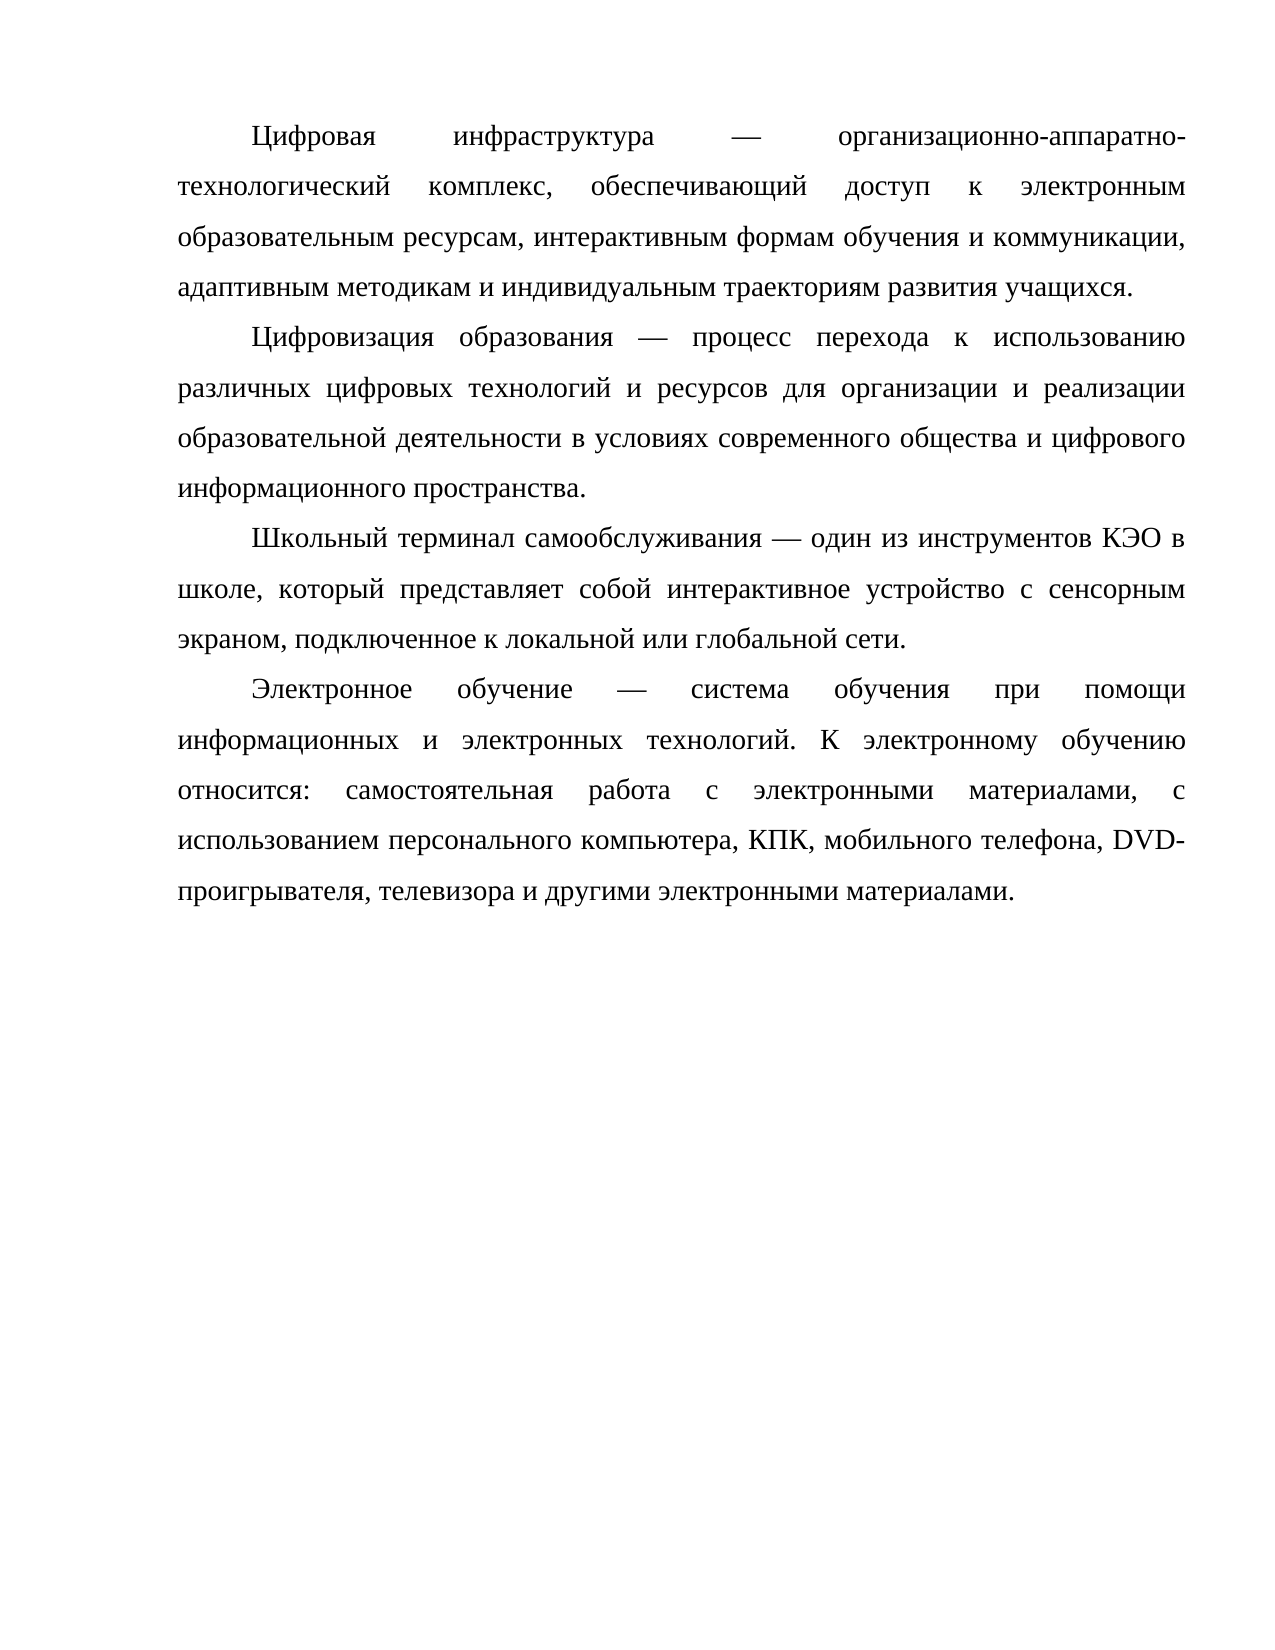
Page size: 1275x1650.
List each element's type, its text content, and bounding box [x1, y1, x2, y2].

text Школьный терминал самообслуживания — один из инструментов КЭО в школе, который представляет собой интерактивное устройство с сенсорным экраном, подключенное к локальной или глобальной сети. [177, 521, 1186, 655]
text Цифровая инфраструктура — организационно-аппаратно-технологический комплекс, обеспечивающий доступ к электронным образовательным ресурсам, интерактивным формам обучения и коммуникации, адаптивным методикам и индивидуальным траекториям развития учащихся. [177, 118, 1186, 303]
text Цифровизация образования — процесс перехода к использованию различных цифровых технологий и ресурсов для организации и реализации образовательной деятельности в условиях современного общества и цифрового информационного пространства. [177, 319, 1186, 504]
text Электронное обучение — система обучения при помощи информационных и электронных технологий. К электронному обучению относится: самостоятельная работа с электронными материалами, с использованием персонального компьютера, КПК, мобильного телефона, DVD-проигрывателя, телевизора и другими электронными материалами. [177, 672, 1186, 906]
